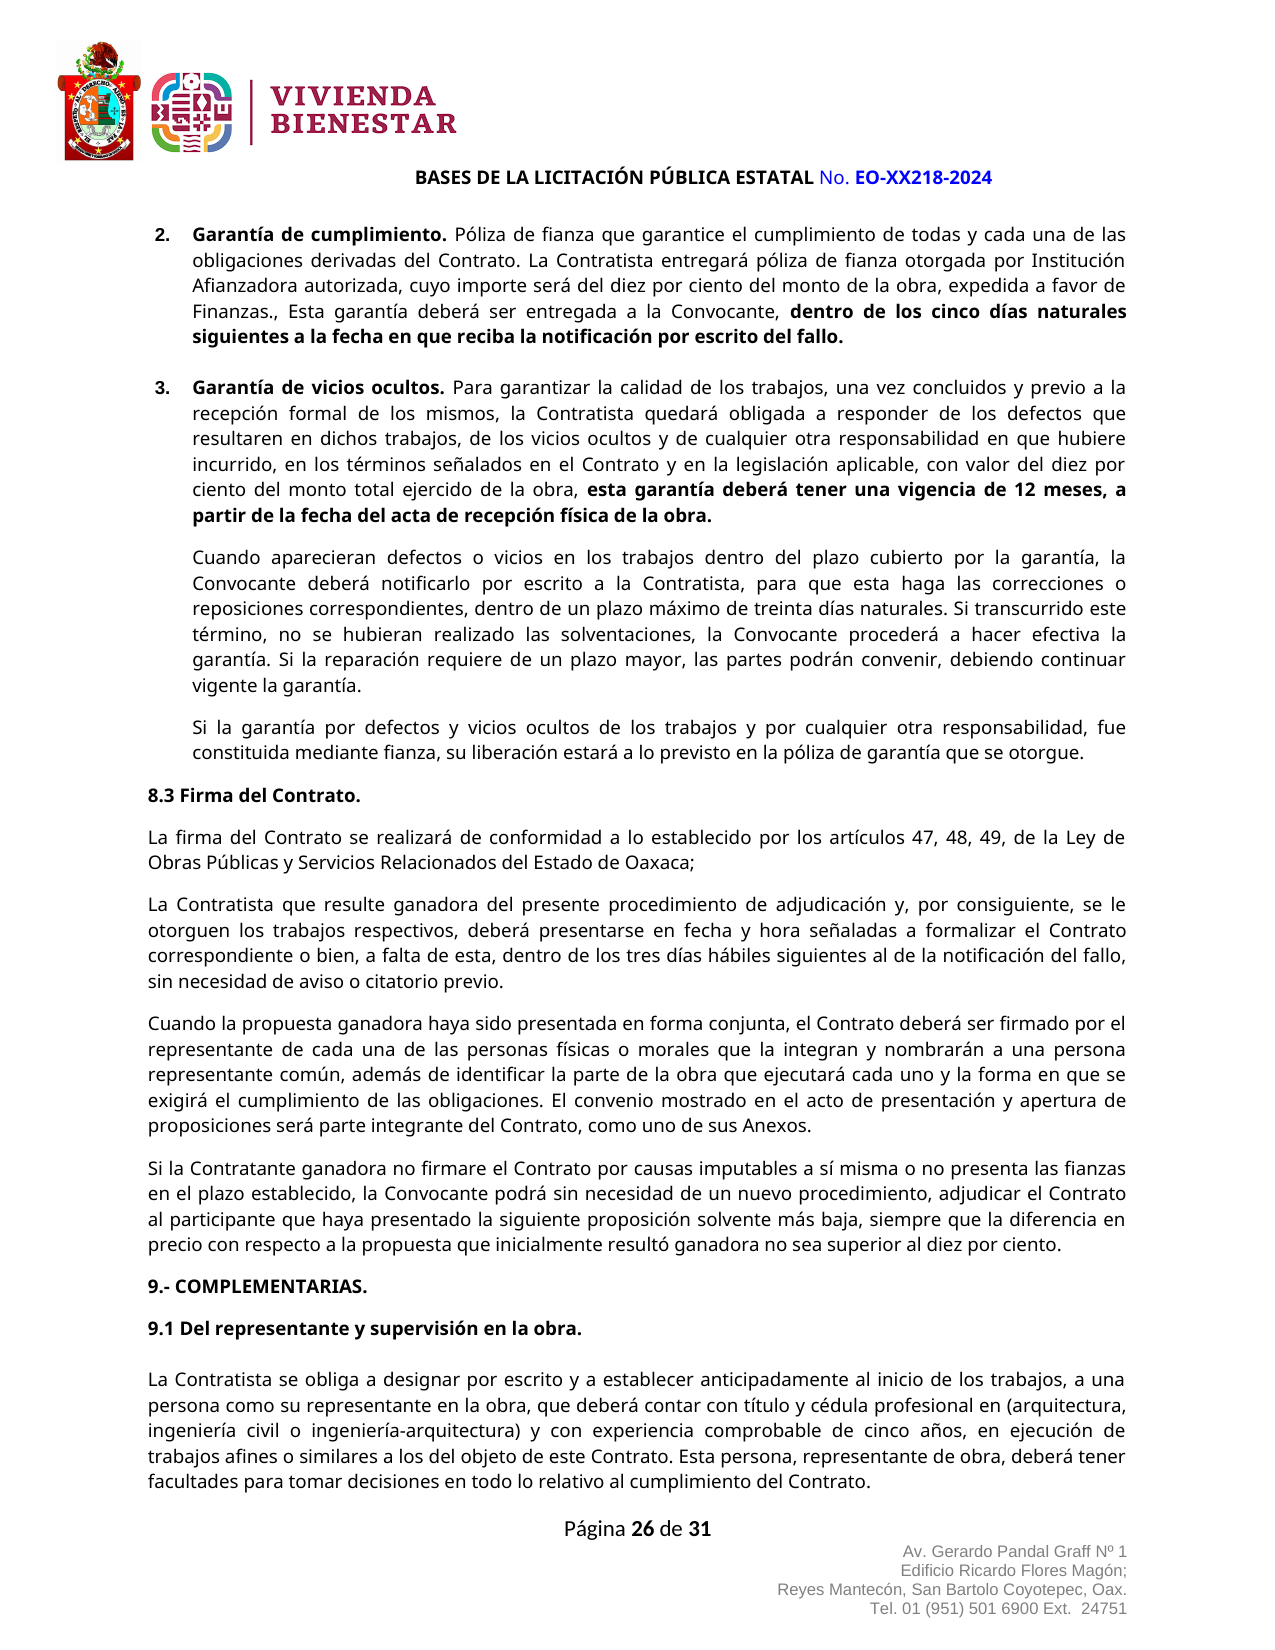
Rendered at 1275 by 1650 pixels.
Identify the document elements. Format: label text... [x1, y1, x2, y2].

list Garantía de cumplimiento. Póliza de fianza que garantice el cumplimiento de todas y cada una de las obligaciones derivadas del Contrato. La Contratista entregará póliza de fianza otorgada por Institución Afianzadora autorizada, cuyo importe será del diez por ciento del monto de la obra, expedida a favor de Finanzas., Esta garantía deberá ser entregada a la Convocante, dentro de los cinco días naturales siguientes a la fecha en que reciba la notificación por escrito del fallo. [154, 221, 1127, 349]
picture [147, 64, 473, 161]
list Garantía de vicios ocultos. Para garantizar la calidad de los trabajos, una vez concluidos y previo a la recepción formal de los mismos, la Contratista quedará obligada a responder de los defectos que resultaren en dichos trabajos, de los vicios ocultos y de cualquier otra responsabilidad en que hubiere incurrido, en los términos señalados en el Contrato y en la legislación aplicable, con valor del diez por ciento del monto total ejercido de la obra, esta garantía deberá tener una vigencia de 12 meses, a partir de la fecha del acta de recepción física de la obra. [154, 374, 1127, 528]
text Si la garantía por defectos y vicios ocultos de los trabajos y por cualquier otra responsabilidad, fue constituida mediante fianza, su liberación estará a lo previsto en la póliza de garantía que se otorgue. [192, 714, 1127, 765]
text La Contratista que resulte ganadora del presente procedimiento de adjudicación y, por consiguiente, se le otorguen los trabajos respectivos, deberá presentarse en fecha y hora señaladas a formalizar el Contrato correspondiente o bien, a falta de esta, dentro de los tres días hábiles siguientes al de la notificación del fallo, sin necesidad de aviso o citatorio previo. [148, 892, 1127, 994]
text La firma del Contrato se realizará de conformidad a lo establecido por los artículos 47, 48, 49, de la Ley de Obras Públicas y Servicios Relacionados del Estado de Oaxaca; [148, 824, 1127, 875]
text 9.1 Del representante y supervisión en la obra. [148, 1316, 1127, 1341]
text Cuando aparecieran defectos o vicios en los trabajos dentro del plazo cubierto por la garantía, la Convocante deberá notificarlo por escrito a la Contratista, para que esta haga las correcciones o reposiciones correspondientes, dentro de un plazo máximo de treinta días naturales. Si transcurrido este término, no se hubieran realizado las solventaciones, la Convocante procederá a hacer efectiva la garantía. Si la reparación requiere de un plazo mayor, las partes podrán convenir, debiendo continuar vigente la garantía. [192, 544, 1127, 697]
text 8.3 Firma del Contrato. [148, 782, 1127, 807]
picture [55, 41, 143, 163]
text Si la Contratante ganadora no firmare el Contrato por causas imputables a sí misma o no presenta las fianzas en el plazo establecido, la Convocante podrá sin necesidad de un nuevo procedimiento, adjudicar el Contrato al participante que haya presentado la siguiente proposición solvente más baja, siempre que la diferencia en precio con respecto a la propuesta que inicialmente resultó ganadora no sea superior al diez por ciento. [148, 1155, 1127, 1257]
text Cuando la propuesta ganadora haya sido presentada en forma conjunta, el Contrato deberá ser firmado por el representante de cada una de las personas físicas o morales que la integran y nombrarán a una persona representante común, además de identificar la parte de la obra que ejecutará cada uno y la forma en que se exigirá el cumplimiento de las obligaciones. El convenio mostrado en el acto de presentación y apertura de proposiciones será parte integrante del Contrato, como uno de sus Anexos. [148, 1011, 1127, 1138]
text 9.- COMPLEMENTARIAS. [148, 1273, 1127, 1299]
text La Contratista se obliga a designar por escrito y a establecer anticipadamente al inicio de los trabajos, a una persona como su representante en la obra, que deberá contar con título y cédula profesional en (arquitectura, ingeniería civil o ingeniería-arquitectura) y con experiencia comprobable de cinco años, en ejecución de trabajos afines o similares a los del objeto de este Contrato. Esta persona, representante de obra, deberá tener facultades para tomar decisiones en todo lo relativo al cumplimiento del Contrato. [148, 1367, 1127, 1494]
